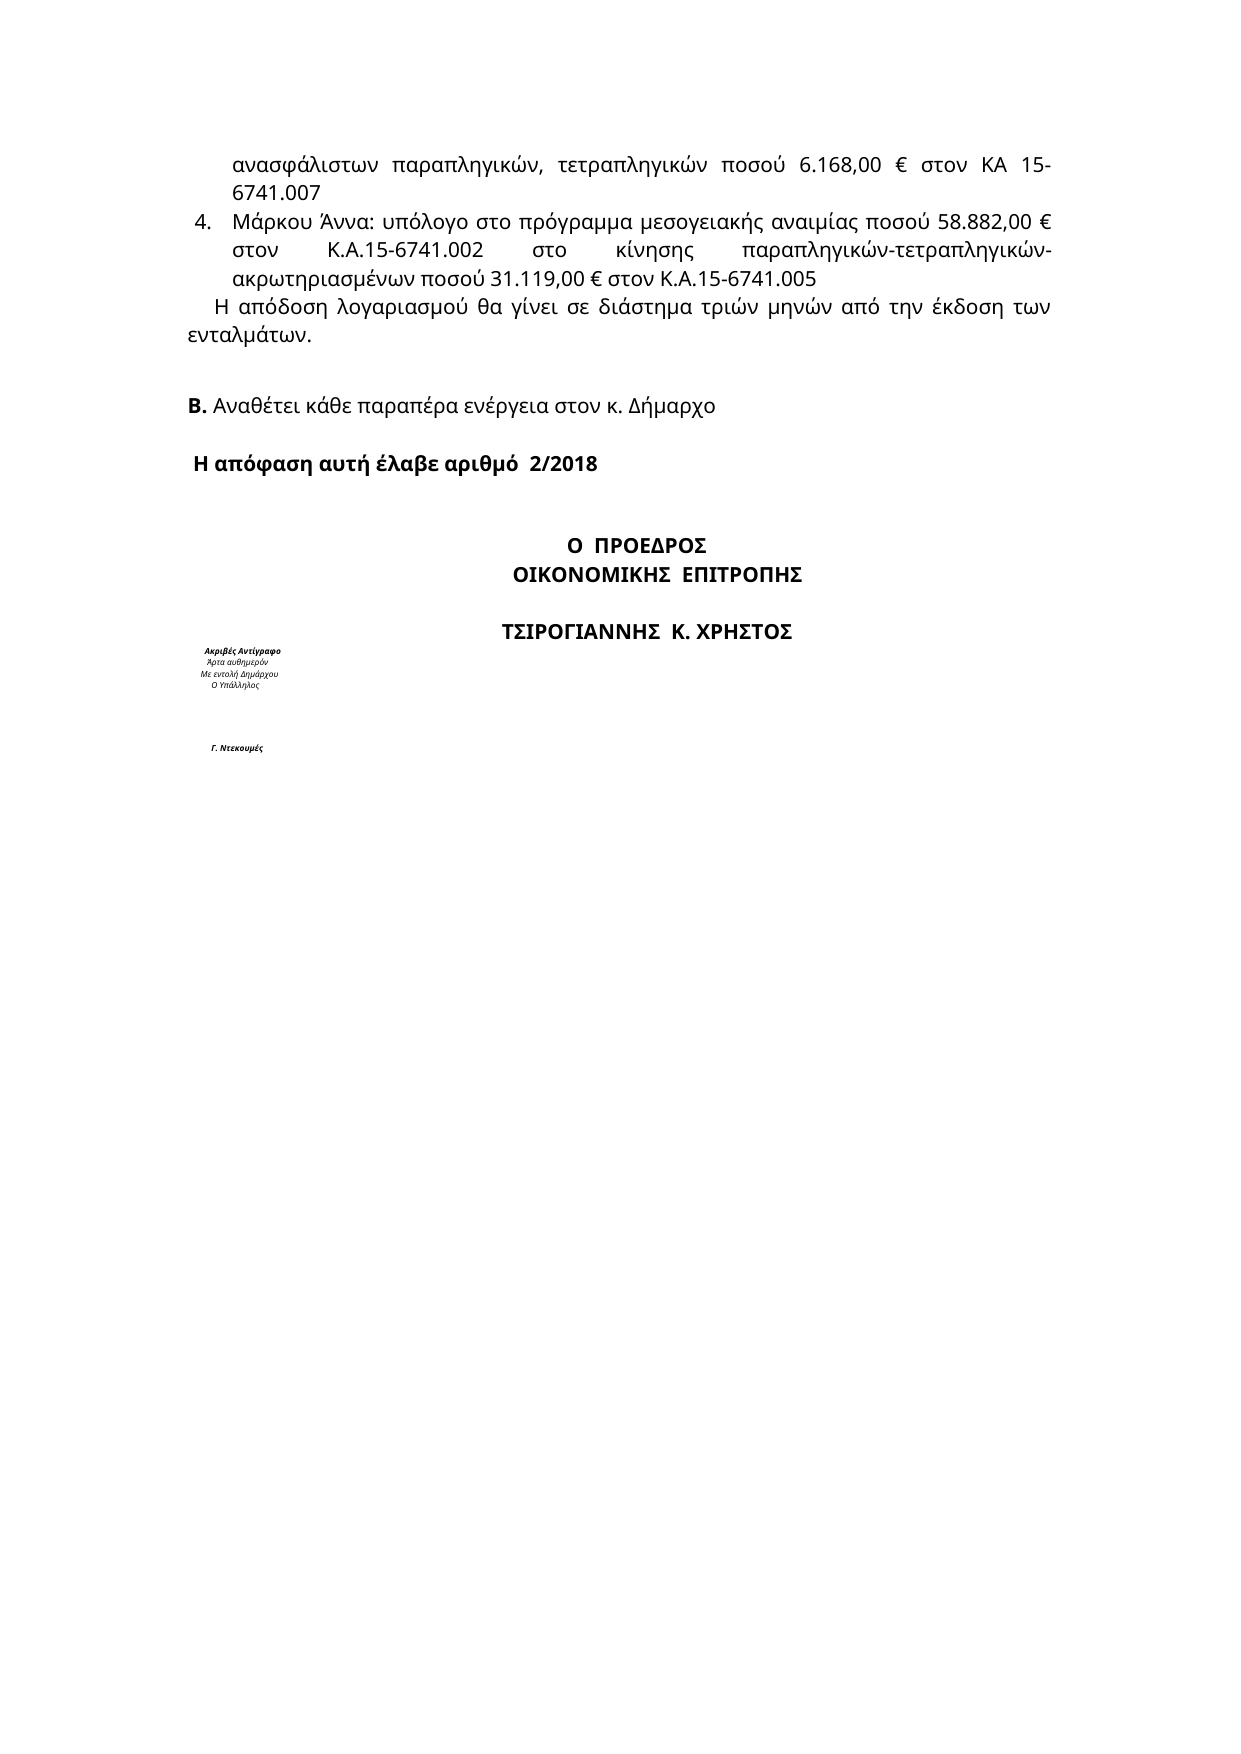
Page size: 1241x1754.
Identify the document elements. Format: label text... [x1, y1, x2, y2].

text Β. Αναθέτει κάθε παραπέρα ενέργεια στον κ. Δήμαρχο [187, 392, 1053, 420]
text Η απόδοση λογαριασμού θα γίνει σε διάστημα τριών μηνών από την έκδοση των ενταλμάτων. [187, 292, 1053, 349]
text Η απόφαση αυτή έλαβε αριθμό 2/2018 [187, 449, 1053, 477]
text ΤΣΙΡΟΓΙΑΝΝΗΣ Κ. ΧΡΗΣΤΟΣ [187, 617, 1053, 645]
text ΟΙΚΟΝΟΜΙΚΗΣ ΕΠΙΤΡΟΠΗΣ [187, 560, 1053, 588]
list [194, 150, 1053, 207]
text Ο ΠΡΟΕΔΡΟΣ [187, 531, 1053, 560]
list Μάρκου Άννα: υπόλογο στο πρόγραμμα μεσογειακής αναιμίας ποσού 58.882,00 € στον Κ.Α.15-6741.002 στο κίνησης παραπληγικών-τετραπληγικών-ακρωτηριασμένων ποσού 31.119,00 € στον Κ.Α.15-6741.005 [194, 207, 1053, 292]
